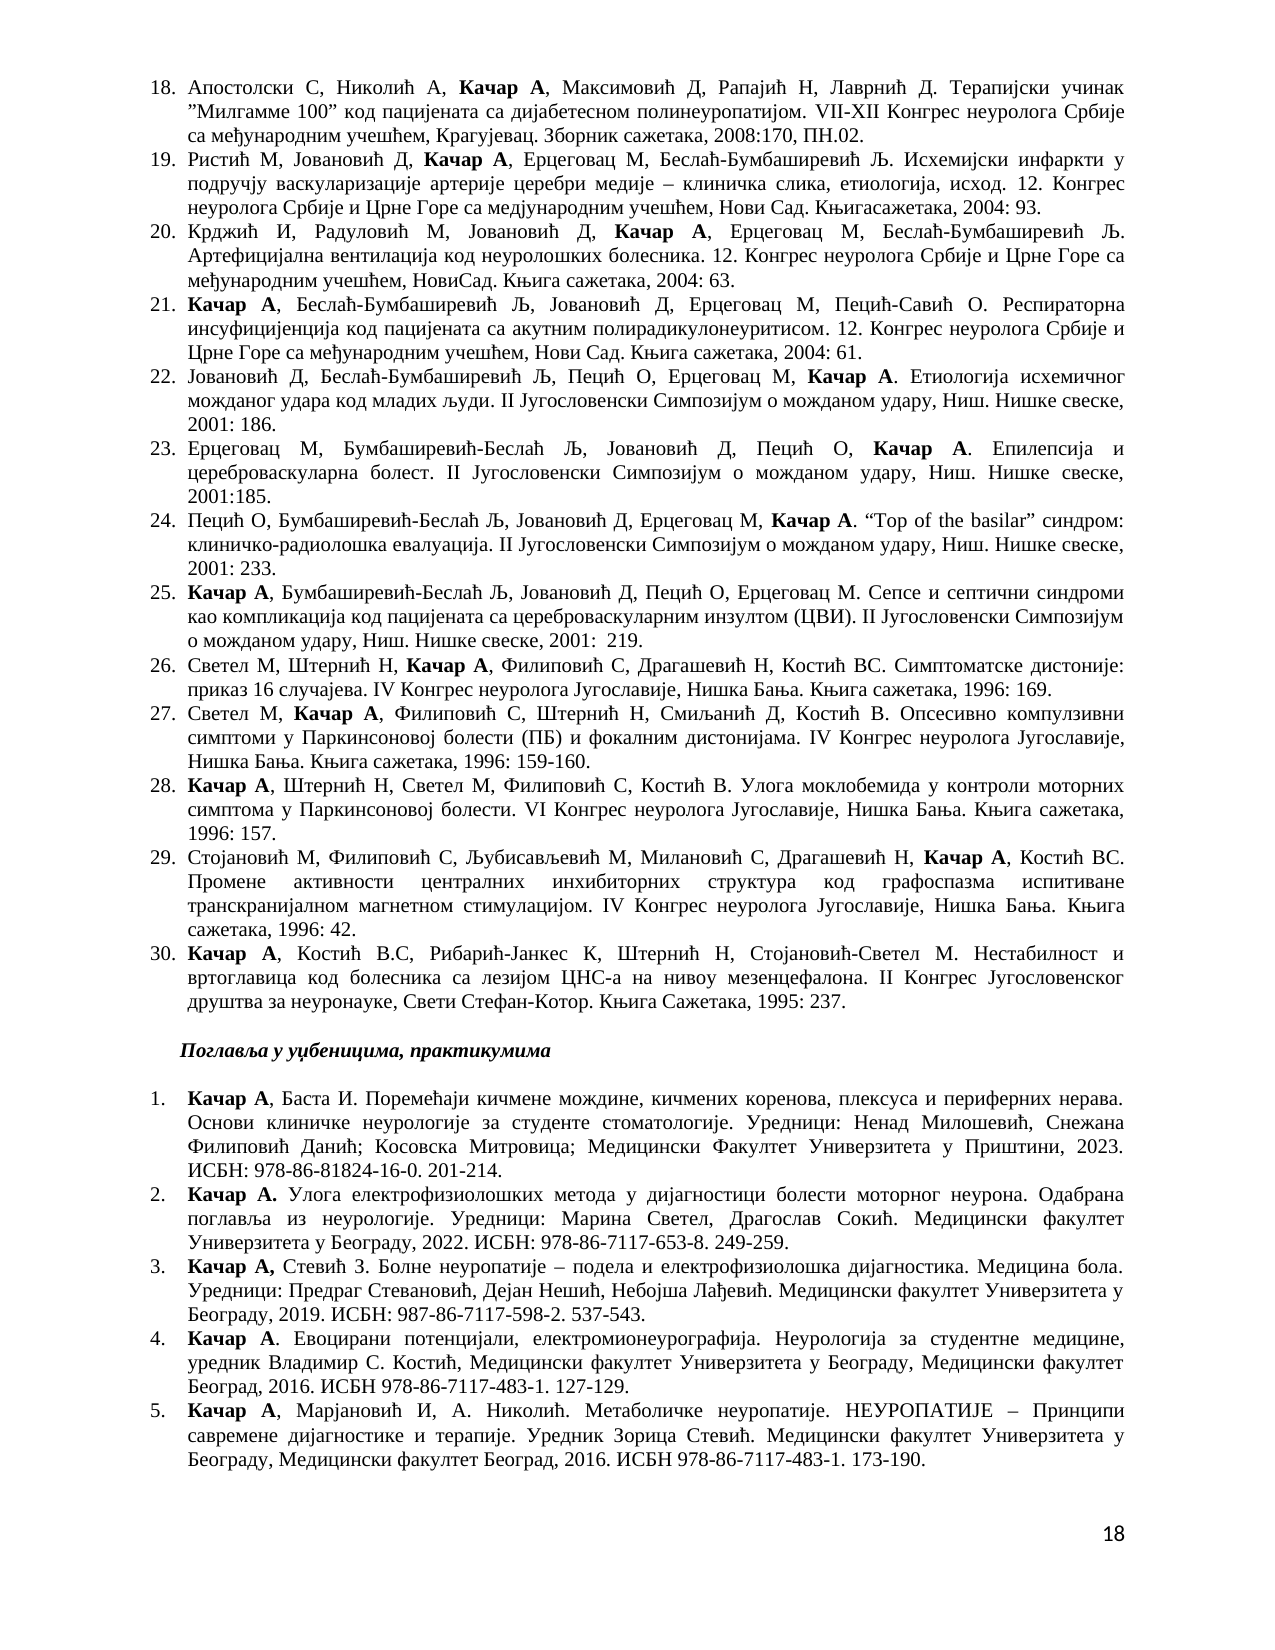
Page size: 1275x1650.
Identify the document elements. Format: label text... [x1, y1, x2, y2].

list Качар А, Беслаћ-Бумбаширевић Љ, Јовановић Д, Ерцеговац М, Пецић-Савић О. Респираторна инсуфицијенција код пацијената са акутним полирадикулонеуритисом. 12. Конгрес неуролога Србије и Црне Горе са међународним учешћем, Нови Сад. Књига сажетака, 2004: 61. [150, 292, 1125, 364]
list Пецић О, Бумбаширевић-Беслаћ Љ, Јовановић Д, Ерцеговац М, Качар А. “Top of the basilar” синдром: клиничко-радиолошка евалуација. II Југословенски Симпозијум о можданом удару, Ниш. Нишке свеске, 2001: 233. [150, 508, 1125, 580]
list Качар А, Баста И. Поремећаји кичмене мождине, кичмених коренова, плексуса и периферних нерава. Основи клиничке неурологије за студенте стоматологије. Уредници: Ненад Милошевић, Снежана Филиповић Данић; Косовска Митровица; Медицински Факултет Универзитета у Приштини, 2023. ИСБН: 978-86-81824-16-0. 201-214. [150, 1086, 1125, 1182]
list Светел М, Качар А, Филиповић С, Штернић Н, Смиљанић Д, Костић В. Опсесивно компулзивни симптоми у Паркинсоновој болести (ПБ) и фокалним дистонијама. IV Конгрес неуролога Југославије, Нишка Бања. Књига сажетака, 1996: 159-160. [150, 701, 1125, 773]
list Качар А. Евоцирани потенцијали, електромионеурографија. Неурологија за студентне медицине, уредник Владимир С. Костић, Медицински факултет Универзитета у Београду, Медицински факултет Београд, 2016. ИСБН 978-86-7117-483-1. 127-129. [150, 1326, 1125, 1398]
list Ерцеговац М, Бумбаширевић-Беслаћ Љ, Јовановић Д, Пецић О, Качар А. Епилепсија и цереброваскуларна болест. II Југословенски Симпозијум о можданом удару, Ниш. Нишке свеске, 2001:185. [150, 436, 1125, 508]
list Јовановић Д, Беслаћ-Бумбаширевић Љ, Пецић О, Ерцеговац М, Качар А. Етиологија исхемичног можданог удара код младих људи. II Југословенски Симпозијум о можданом удару, Ниш. Нишке свеске, 2001: 186. [150, 364, 1125, 436]
list Качар А, Штернић Н, Светел М, Филиповић С, Костић В. Улога моклобемида у контроли моторних симптома у Паркинсоновој болести. VI Конгрес неуролога Југославије, Нишка Бања. Књига сажетака, 1996: 157. [150, 773, 1125, 845]
list Стојановић М, Филиповић С, Љубисављевић М, Милановић С, Драгашевић Н, Качар А, Костић ВС. Промене активности централних инхибиторних структура код графоспазма испитиване транскранијалном магнетном стимулацијом. IV Конгрес неуролога Југославије, Нишка Бања. Књига сажетака, 1996: 42. [150, 845, 1125, 941]
list Качар А, Костић В.С, Рибарић-Јанкес К, Штернић Н, Стојановић-Светел М. Нестабилност и вртоглавица код болесника са лезијом ЦНС-а на нивоу мезенцефалона. II Конгрес Југословенског друштва за неуронауке, Свети Стефан-Котор. Књига Сажетака, 1995: 237. [150, 941, 1125, 1013]
list Качар А. Улога електрофизиолошких метода у дијагностици болести моторног неурона. Одабрана поглавља из неурологије. Уредници: Марина Светел, Драгослав Сокић. Медицински факултет Универзитета у Београду, 2022. ИСБН: 978-86-7117-653-8. 249-259. [150, 1182, 1125, 1254]
list Светел М, Штернић Н, Качар А, Филиповић С, Драгашевић Н, Костић ВС. Симптоматске дистоније: приказ 16 случајева. IV Конгрес неуролога Југославије, Нишка Бања. Књига сажетака, 1996: 169. [150, 652, 1125, 701]
text Поглавља у уџбеницима, практикумима [150, 1037, 1125, 1062]
list Качар А, Марјановић И, А. Николић. Метаболичке неуропатије. НЕУРОПАТИЈЕ – Принципи савремене дијагностике и терапије. Уредник Зорица Стевић. Медицински факултет Универзитета у Београду, Медицински факултет Београд, 2016. ИСБН 978-86-7117-483-1. 173-190. [150, 1398, 1125, 1471]
list Апостолски С, Николић А, Качар А, Максимовић Д, Рапајић Н, Лаврнић Д. Терапијски учинак ”Милгамме 100” код пацијената са дијабетесном полинеуропатијом. VII-XII Конгрес неуролога Србије са међународним учешћем, Крагујевац. Зборник сажетака, 2008:170, ПН.02. [150, 75, 1125, 147]
list Качар А, Стевић З. Болне неуропатије – подела и електрофизиолошка дијагностика. Медицина бола. Уредници: Предраг Стевановић, Дејан Нешић, Небојша Лађевић. Медицински факултет Универзитета у Београду, 2019. ИСБН: 987-86-7117-598-2. 537-543. [150, 1254, 1125, 1326]
list Крджић И, Радуловић М, Јовановић Д, Качар А, Ерцеговац М, Беслаћ-Бумбаширевић Љ. Артефицијална вентилација код неуролошких болесника. 12. Конгрес неуролога Србије и Црне Горе са међународним учешћем, НовиСад. Књига сажетака, 2004: 63. [150, 219, 1125, 292]
list Качар А, Бумбаширевић-Беслаћ Љ, Јовановић Д, Пецић О, Ерцеговац М. Сепсе и септични синдроми као компликација код пацијената са цереброваскуларним инзултом (ЦВИ). II Југословенски Симпозијум о можданом удару, Ниш. Нишке свеске, 2001: 219. [150, 580, 1125, 652]
list Ристић М, Јовановић Д, Качар А, Ерцеговац М, Беслаћ-Бумбаширевић Љ. Исхемијски инфаркти у подручју васкуларизације артерије церебри медије – клиничка слика, етиологија, исход. 12. Конгрес неуролога Србије и Црне Горе са медјународним учешћем, Нови Сад. Књигасажетака, 2004: 93. [150, 147, 1125, 219]
